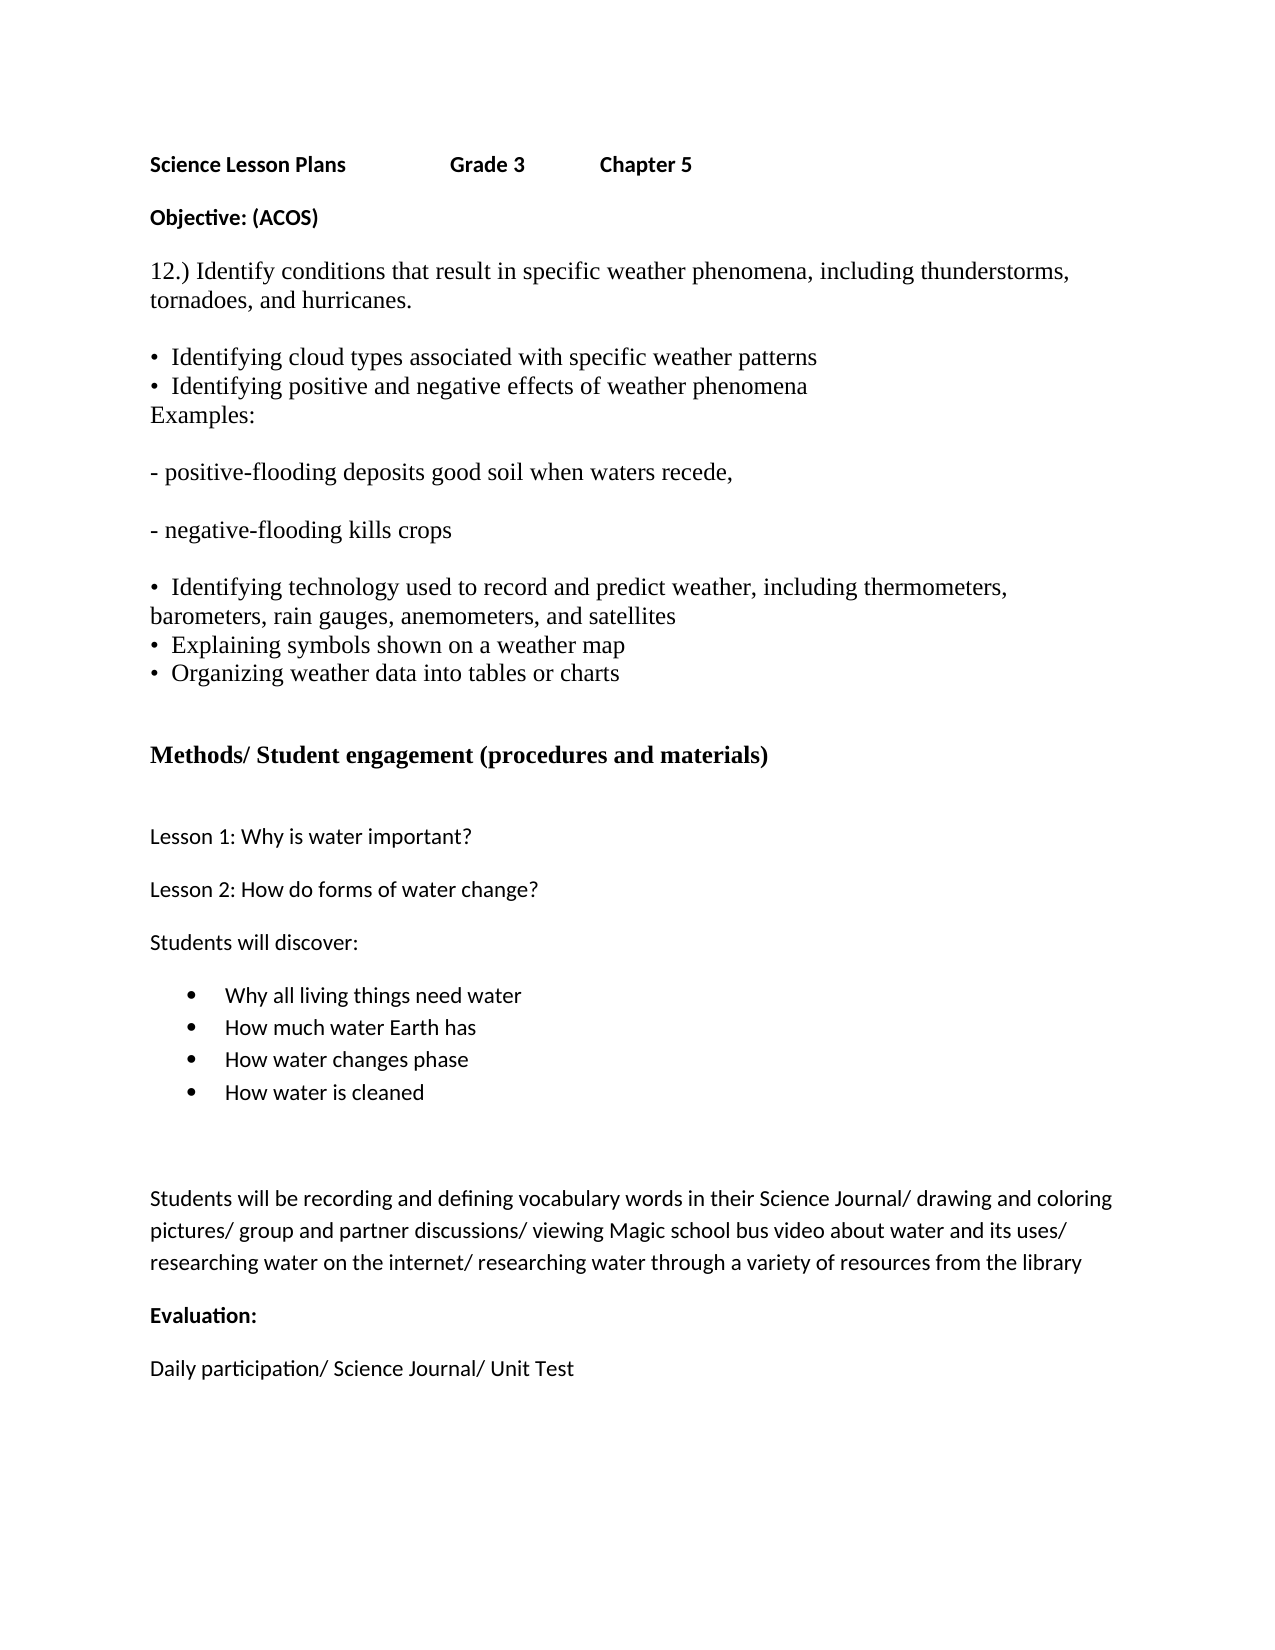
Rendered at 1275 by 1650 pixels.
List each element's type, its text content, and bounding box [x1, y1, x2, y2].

text Methods/ Student engagement (procedures and materials) [150, 740, 1125, 769]
text Examples: [150, 400, 1125, 428]
text • Identifying positive and negative effects of weather phenomena [150, 371, 1125, 400]
text Lesson 1: Why is water important? [150, 822, 1125, 850]
text • Identifying technology used to record and predict weather, including thermometers, barometers, rain gauges, anemometers, and satellites [150, 572, 1125, 630]
text Evaluation: [150, 1301, 1125, 1329]
text - positive-flooding deposits good soil when waters recede, [150, 457, 1125, 486]
list Why all living things need water [187, 981, 1125, 1009]
list How water is cleaned [187, 1078, 1125, 1106]
text Objective: (ACOS) [150, 203, 1125, 231]
list How water changes phase [187, 1046, 1125, 1073]
text Students will discover: [150, 928, 1125, 956]
text Lesson 2: How do forms of water change? [150, 875, 1125, 903]
text Science Lesson Plans Grade 3 Chapter 5 [150, 150, 1125, 178]
text 12.) Identify conditions that result in specific weather phenomena, including thunderstorms, tornadoes, and hurricanes. [150, 256, 1125, 313]
text • Explaining symbols shown on a weather map [150, 630, 1125, 658]
list How much water Earth has [187, 1013, 1125, 1041]
text - negative-flooding kills crops [150, 515, 1125, 543]
text • Organizing weather data into tables or charts [150, 658, 1125, 687]
text • Identifying cloud types associated with specific weather patterns [150, 342, 1125, 371]
text Students will be recording and defining vocabulary words in their Science Journal/ drawing and coloring pictures/ group and partner discussions/ viewing Magic school bus video about water and its uses/ researching water on the internet/ researching water through a variety of resources from the library [150, 1184, 1125, 1276]
text Daily participation/ Science Journal/ Unit Test [150, 1354, 1125, 1382]
